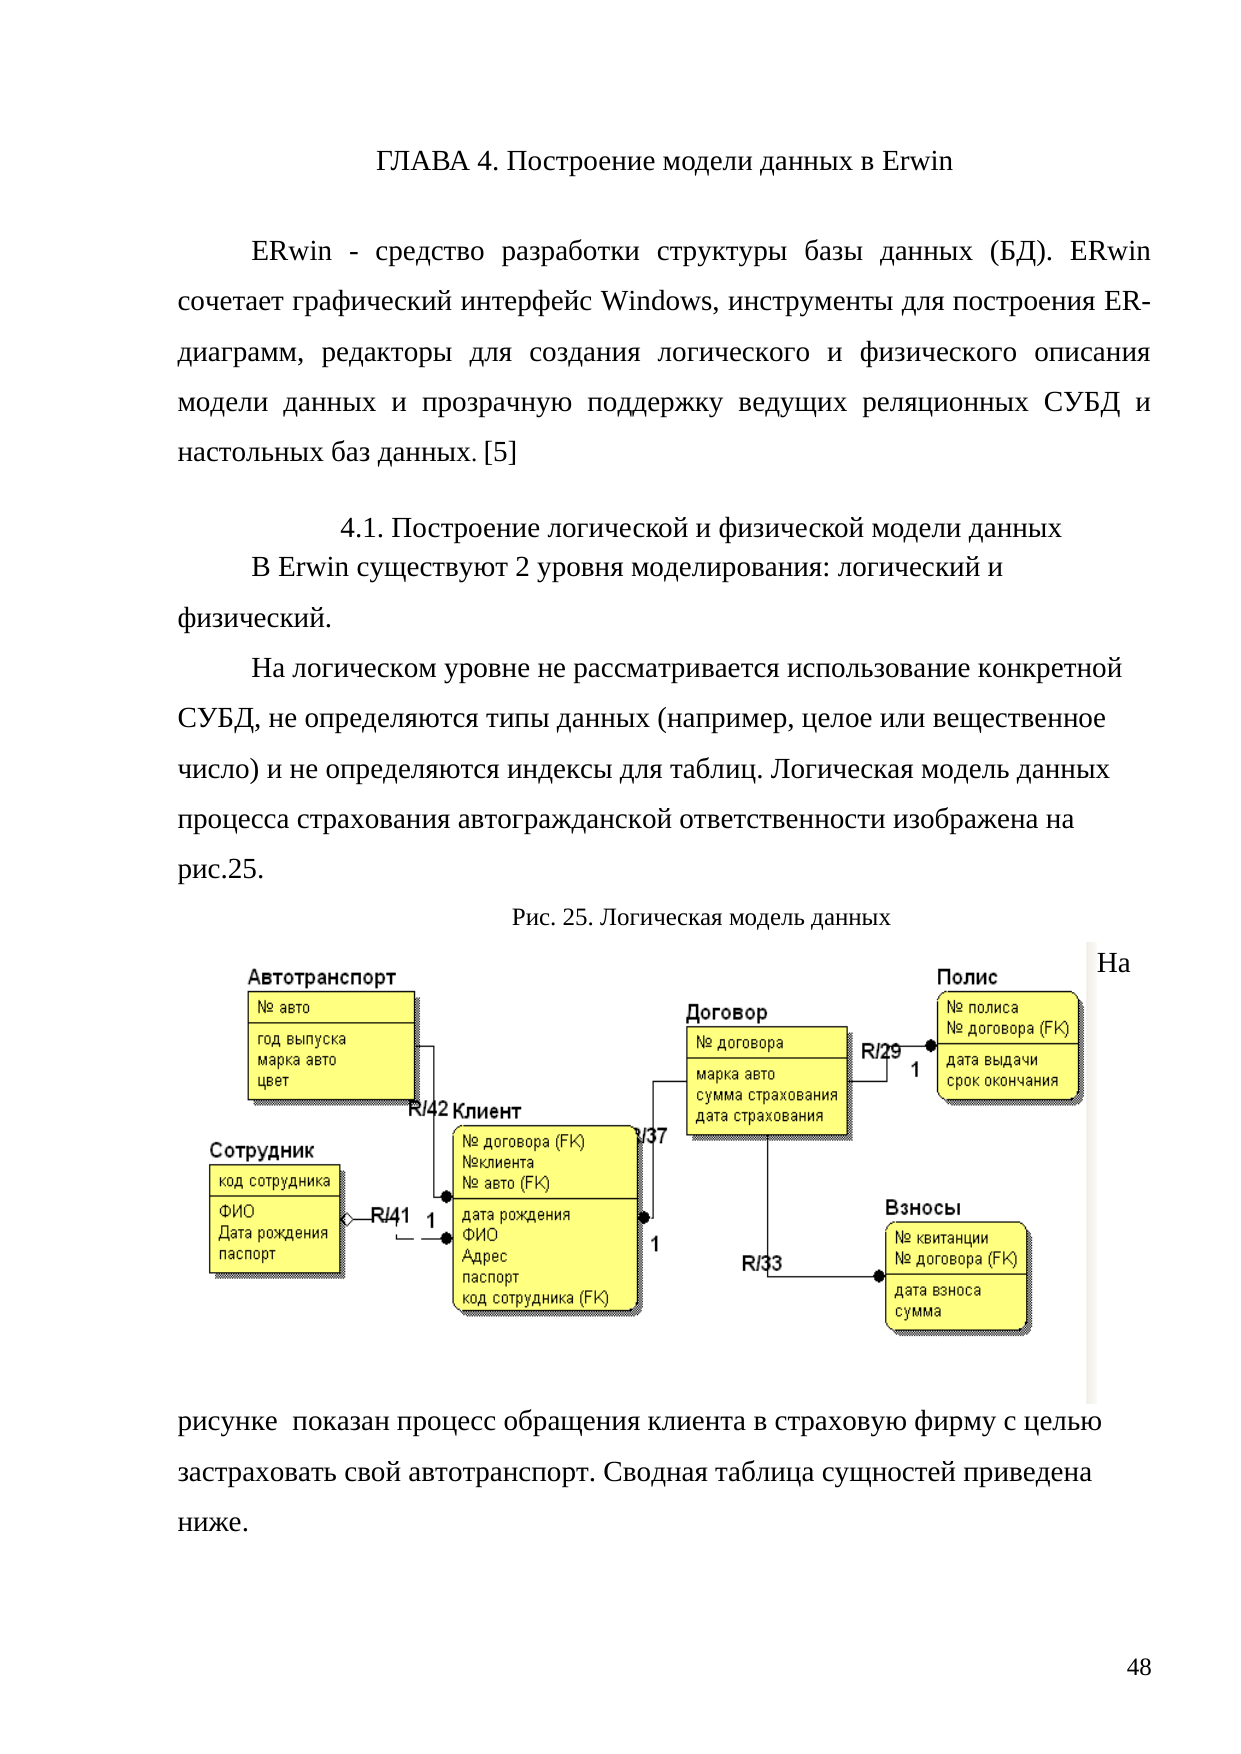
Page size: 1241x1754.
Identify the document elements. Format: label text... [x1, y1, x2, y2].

text ERwin - средство разработки структуры базы данных (БД). ERwin сочетает графический интерфейс Windows, инструменты для построения ER-диаграмм, редакторы для создания логического и физического описания модели данных и прозрачную поддержку ведущих реляционных СУБД и настольных баз данных. [5] [177, 233, 1152, 468]
text В Erwin существуют 2 уровня моделирования: логический и физический. [177, 549, 1152, 633]
text На логическом уровне не рассматривается использование конкретной СУБД, не определяются типы данных (например, целое или вещественное число) и не определяются индексы для таблиц. Логическая модель данных процесса страхования автогражданской ответственности изображена на рис.25. [177, 650, 1152, 885]
subtitle ГЛАВА 4. Построение модели данных в Erwin [177, 143, 1152, 177]
subtitle 4.1. Построение логической и физической модели данных [177, 510, 1152, 543]
text Рис. 25. Логическая модель данных [177, 902, 1152, 931]
picture [195, 942, 1097, 1404]
